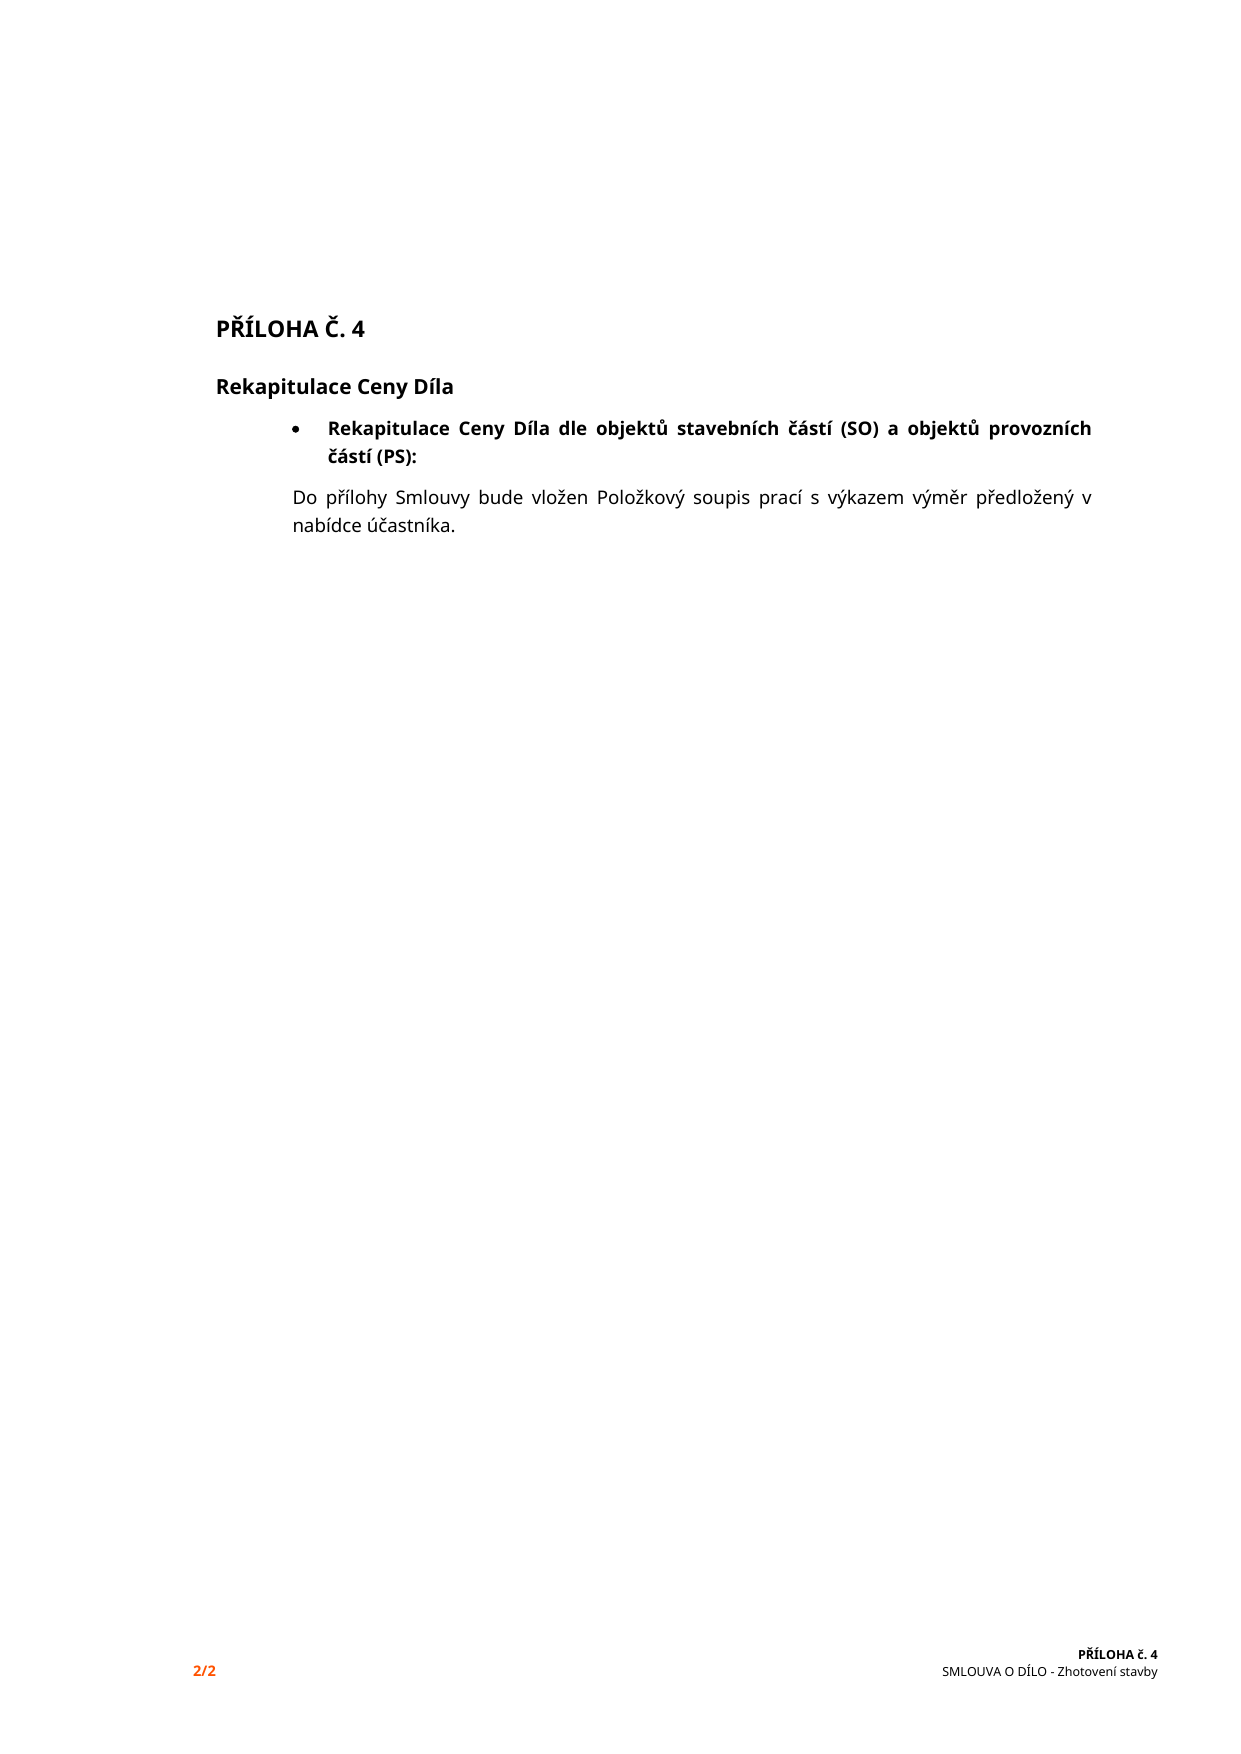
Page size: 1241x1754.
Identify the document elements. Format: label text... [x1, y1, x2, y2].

text Rekapitulace Ceny Díla [216, 372, 1093, 400]
text Příloha č. 4 [216, 313, 1093, 344]
text Rekapitulace Ceny Díla dle objektů stavebních částí (SO) a objektů provozních částí (PS): [292, 416, 1093, 469]
text Do přílohy Smlouvy bude vložen Položkový soupis prací s výkazem výměr předložený v nabídce účastníka. [292, 484, 1093, 538]
